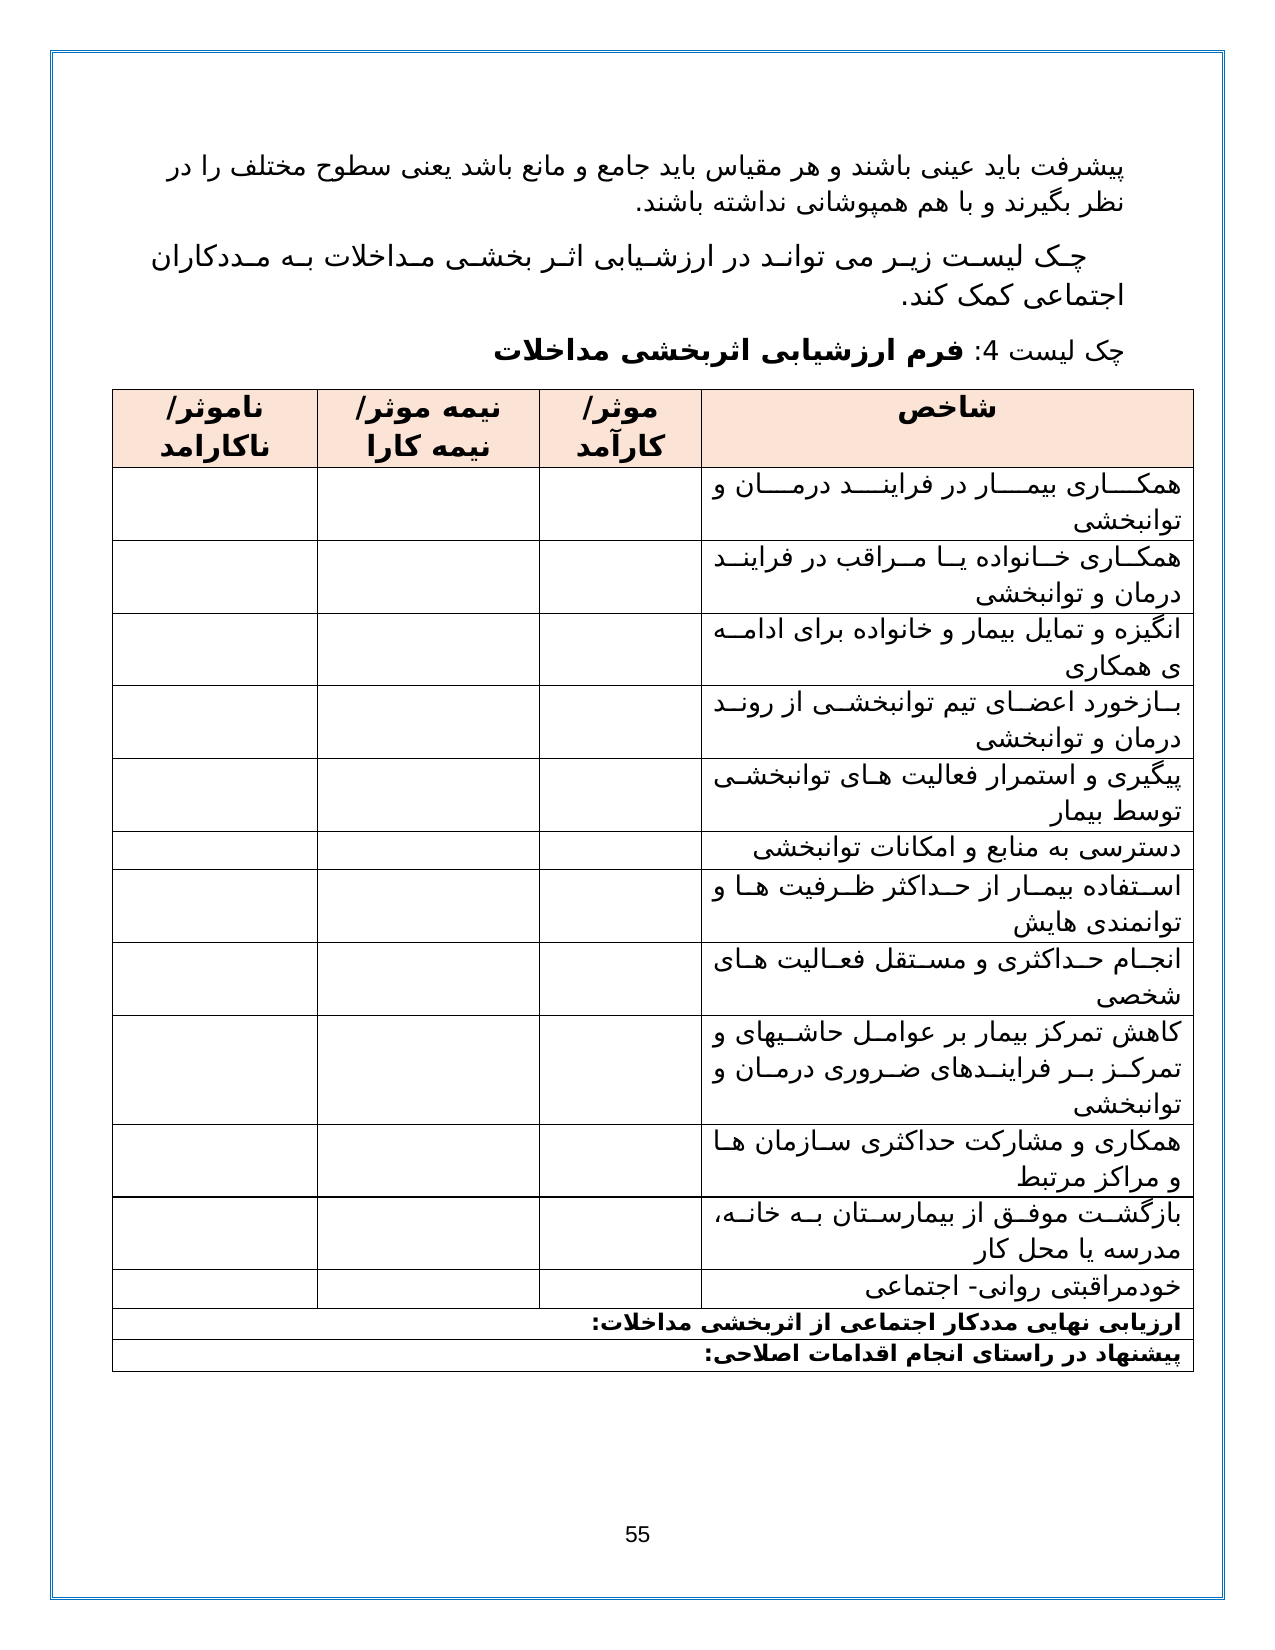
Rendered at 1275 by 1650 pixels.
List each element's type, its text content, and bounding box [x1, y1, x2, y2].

table_cell انگیزه و تمایل بیمار و خانواده برای ادامه ی همکاری [702, 614, 1193, 685]
table_cell دسترسی به منابع و امکانات توانبخشی [702, 832, 1193, 869]
table_cell [540, 468, 701, 540]
table_cell [113, 1198, 317, 1269]
table_cell [318, 686, 539, 758]
table_cell همکاری و مشارکت حداکثری سازمان ها و مراکز مرتبط [702, 1125, 1193, 1196]
table_cell [540, 541, 701, 613]
table_cell [318, 1270, 539, 1308]
table_cell کاهش تمرکز بیمار بر عوامل حاشیهای و تمرکز بر فرایندهای ضروری درمان و توانبخشی [702, 1016, 1193, 1124]
table_cell [540, 832, 701, 869]
table_cell همکاری بیمار در فرایند درمان و توانبخشی [702, 468, 1193, 540]
table_cell ارزیابی نهایی مددکار اجتماعی از اثربخشی مداخلات: [113, 1309, 1193, 1339]
table_cell [113, 614, 317, 685]
table_cell [318, 614, 539, 685]
table_cell [540, 1125, 701, 1196]
table_cell [113, 870, 317, 942]
table_cell استفاده بیمار از حداکثر ظرفیت ها و توانمندی هایش [702, 870, 1193, 942]
table_cell [113, 1125, 317, 1196]
table_cell [318, 1016, 539, 1124]
table_cell [540, 759, 701, 831]
table_cell بازگشت موفق از بیمارستان به خانه، مدرسه یا محل کار [702, 1198, 1193, 1269]
table_cell همکاری خانواده یا مراقب در فرایند درمان و توانبخشی [702, 541, 1193, 613]
table_cell [113, 943, 317, 1015]
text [150, 150, 1125, 218]
table_header موثر/ کارآمد [540, 390, 701, 467]
table_cell [540, 943, 701, 1015]
table_cell [113, 832, 317, 869]
table_cell بازخورد اعضای تیم توانبخشی از روند درمان و توانبخشی [702, 686, 1193, 758]
table_cell [540, 1016, 701, 1124]
table_header نیمه موثر/ نیمه کارا [318, 390, 539, 467]
table_cell [113, 686, 317, 758]
table_cell [540, 1198, 701, 1269]
table_cell پیشنهاد در راستای انجام اقدامات اصلاحی: [113, 1340, 1193, 1371]
table_cell [318, 1125, 539, 1196]
table_header ناموثر/ ناکارامد [113, 390, 317, 467]
table_cell [113, 468, 317, 540]
table_cell [113, 541, 317, 613]
table_cell [113, 1016, 317, 1124]
table_cell [540, 614, 701, 685]
text چک لیست زیر می تواند در ارزشیابی اثر بخشی مداخلات به مددکاران اجتماعی کمک کند. [150, 239, 1125, 312]
table_cell [113, 759, 317, 831]
table_cell انجام حداکثری و مستقل فعالیت های شخصی [702, 943, 1193, 1015]
table_cell [318, 943, 539, 1015]
text چک لیست 4: فرم ارزشیابی اثربخشی مداخلات [150, 334, 1125, 368]
table_cell [113, 1270, 317, 1308]
table_cell خودمراقبتی روانی- اجتماعی [702, 1270, 1193, 1308]
table_cell پیگیری و استمرار فعالیت های توانبخشی توسط بیمار [702, 759, 1193, 831]
table_cell [318, 759, 539, 831]
table_cell [540, 686, 701, 758]
table_cell [318, 468, 539, 540]
table_cell [540, 1270, 701, 1308]
table_cell [318, 541, 539, 613]
table_cell [318, 832, 539, 869]
table_header شاخص [702, 390, 1193, 467]
table_cell [540, 870, 701, 942]
table_cell [318, 1198, 539, 1269]
table_cell [318, 870, 539, 942]
